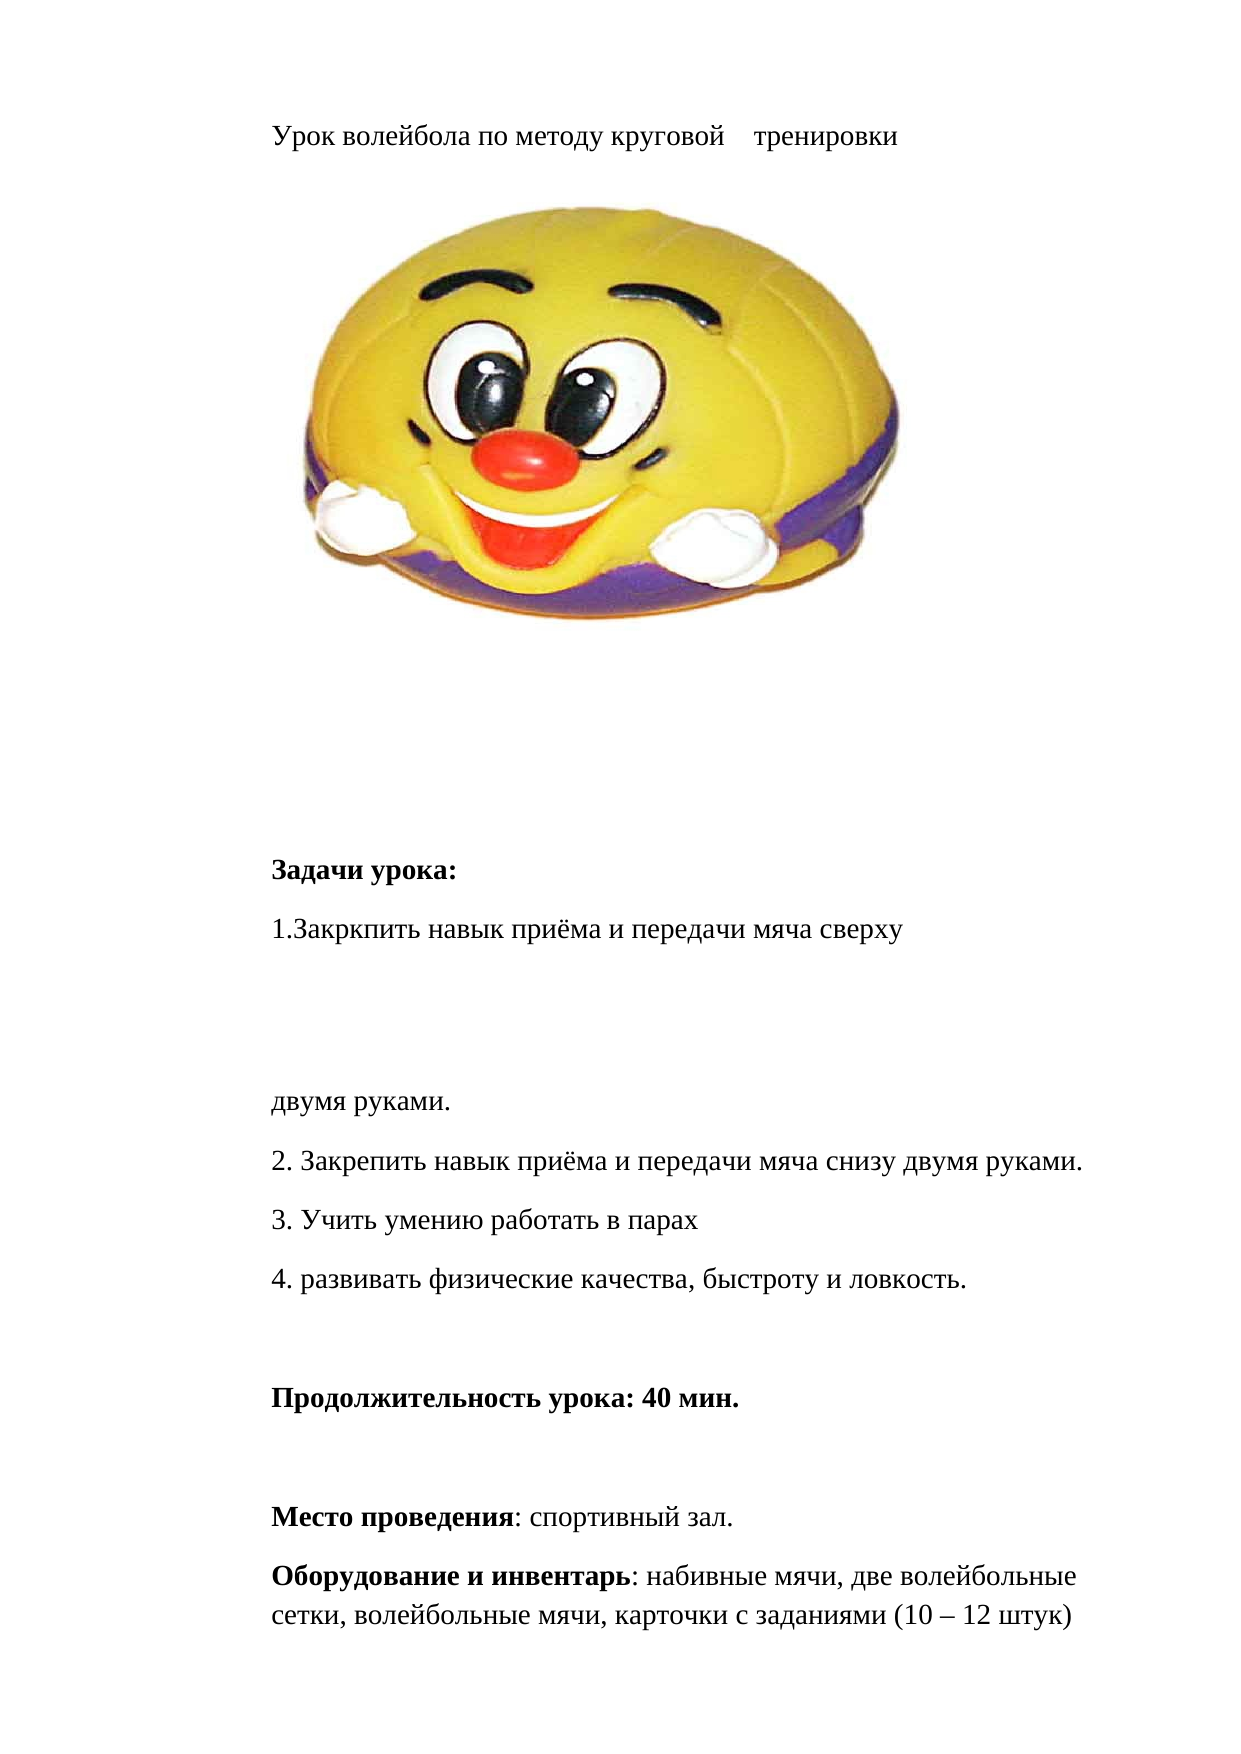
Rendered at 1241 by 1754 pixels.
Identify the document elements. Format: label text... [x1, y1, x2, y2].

text Урок волейбола по методу круговой тренировки [271, 118, 1152, 152]
text 1.Закркпить навык приёма и передачи мяча сверху [271, 911, 1152, 945]
picture [271, 177, 934, 649]
text двумя руками. [271, 1083, 1152, 1117]
text 4. развивать физические качества, быстроту и ловкость. [271, 1261, 1152, 1295]
text Место проведения: спортивный зал. [271, 1499, 1152, 1532]
text 3. Учить умению работать в парах [271, 1202, 1152, 1236]
text Продолжительность урока: 40 мин. [271, 1380, 1152, 1414]
text Задачи урока: [271, 852, 1152, 886]
text Оборудование и инвентарь: набивные мячи, две волейбольные сетки, волейбольные мячи, карточки с заданиями (10 – 12 штук) [271, 1558, 1152, 1630]
text 2. Закрепить навык приёма и передачи мяча снизу двумя руками. [271, 1143, 1152, 1176]
